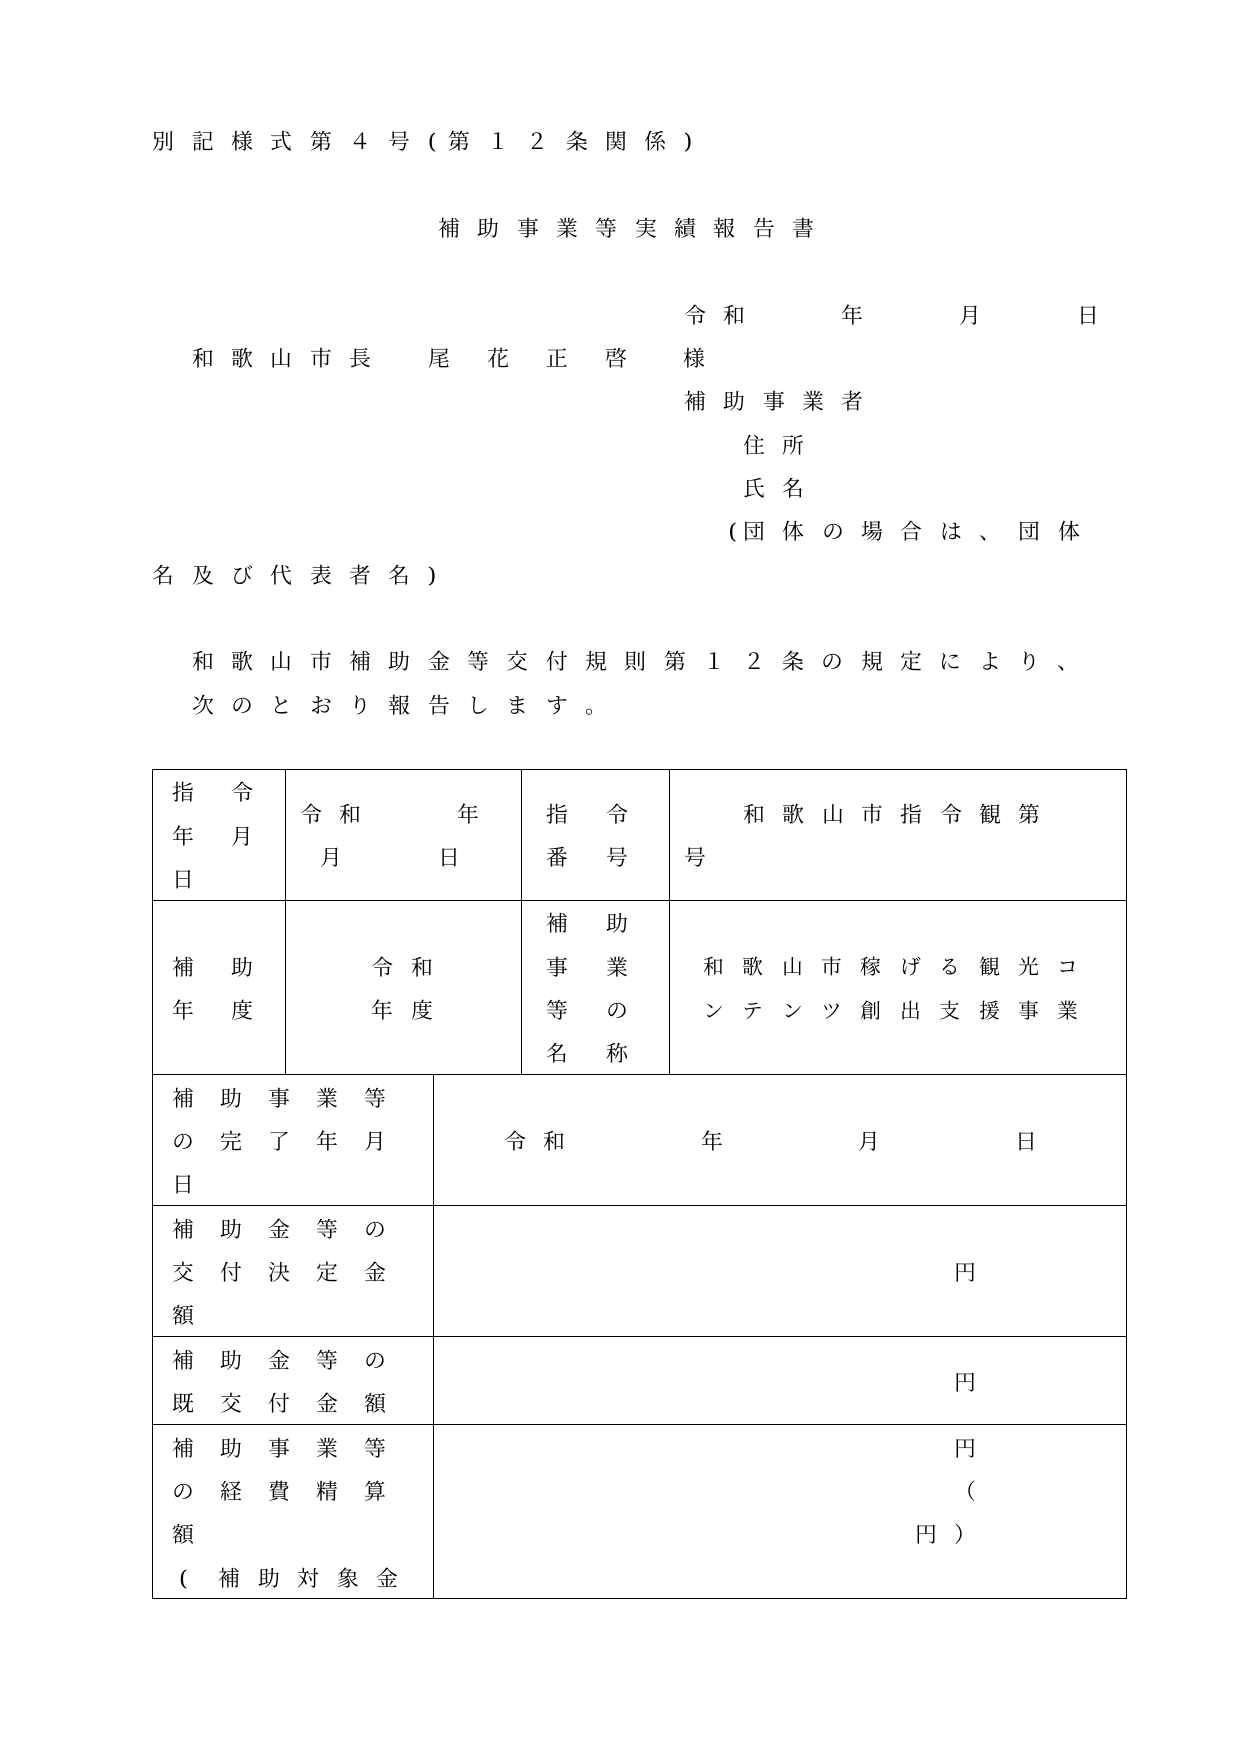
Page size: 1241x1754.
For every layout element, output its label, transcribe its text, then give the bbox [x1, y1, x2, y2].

text 別記様式第４号(第１２条関係) [152, 119, 1117, 162]
table_cell 補助金等の既交付金額 [153, 1337, 433, 1424]
table_cell 補助金等の交付決定金額 [153, 1206, 433, 1336]
table_cell 令和 年 月 日 [434, 1075, 1126, 1205]
text 氏名 [152, 465, 1117, 509]
table_header 指令年月日 [153, 770, 285, 900]
text 補助事業者 [152, 379, 1117, 422]
table_cell 補助事業等の完了年月日 [153, 1075, 433, 1205]
table_cell 令和 年度 [286, 901, 521, 1074]
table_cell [153, 1425, 433, 1598]
table_header 指令番号 [522, 770, 669, 900]
table_cell 円 [434, 1337, 1126, 1424]
text 令和 年 月 日 [152, 292, 1117, 335]
table_header 令和 年 月 日 [286, 770, 521, 900]
table_cell 円 （ 円） [434, 1425, 1126, 1598]
text 和歌山市長 尾 花 正 啓 様 [192, 335, 1117, 379]
text (団体の場合は、団体名及び代表者名) [152, 509, 1117, 595]
table_cell 補助年度 [153, 901, 285, 1074]
table_header 和歌山市指令観第 号 [670, 770, 1126, 900]
text 住所 [152, 422, 1117, 465]
text 和歌山市補助金等交付規則第１２条の規定により、次のとおり報告します。 [192, 639, 1117, 725]
table_cell 補助事業 等の名称 [522, 901, 669, 1074]
table_cell 和歌山市稼げる観光コンテンツ創出支援事業 [670, 901, 1126, 1074]
table_cell 円 [434, 1206, 1126, 1336]
text 補助事業等実績報告書 [152, 205, 1117, 249]
